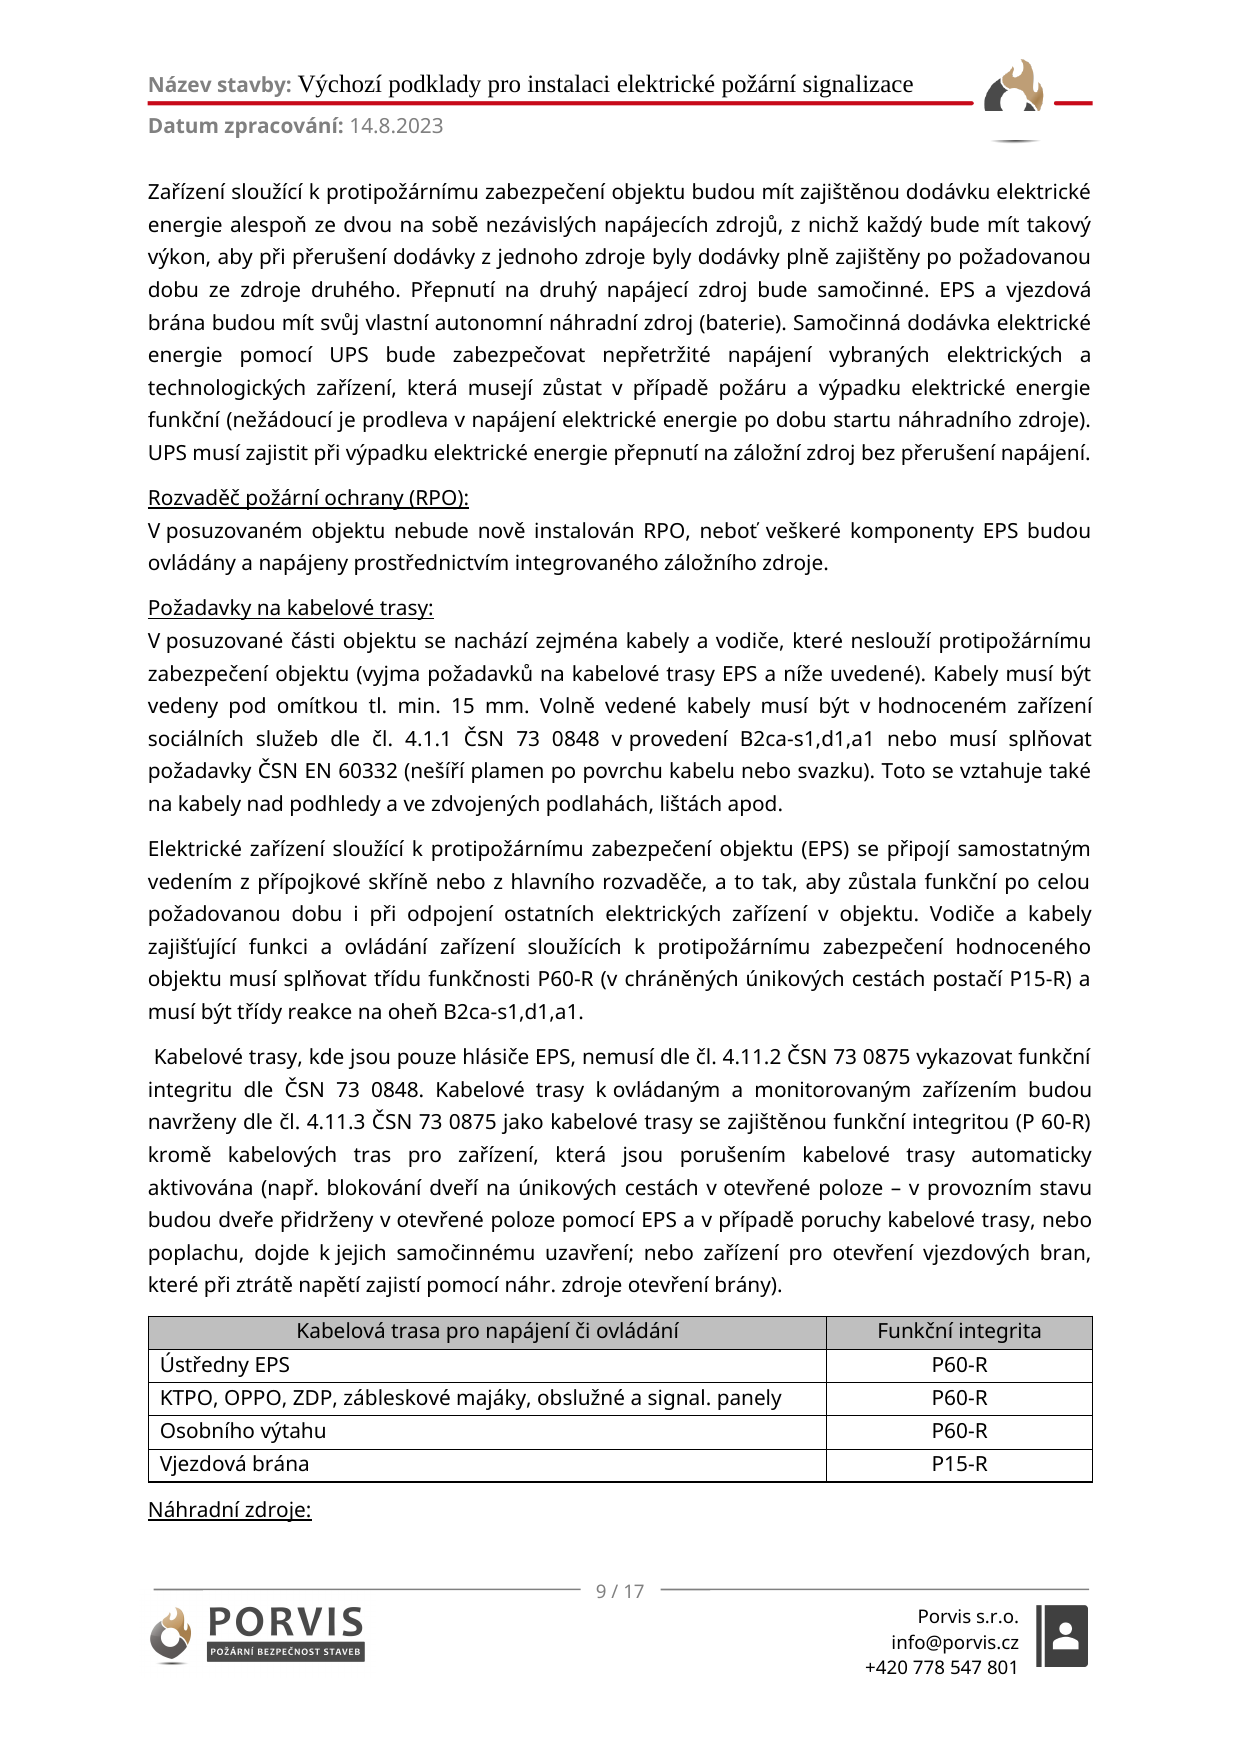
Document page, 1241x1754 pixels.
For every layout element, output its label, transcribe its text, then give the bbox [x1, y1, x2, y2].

text Náhradní zdroje: [148, 1495, 1092, 1523]
text V posuzovaném objektu nebude nově instalován RPO, neboť veškeré komponenty EPS budou ovládány a napájeny prostřednictvím integrovaného záložního zdroje. [148, 516, 1092, 577]
table_header Funkční integrita [827, 1317, 1092, 1349]
picture [147, 21, 1093, 201]
picture [138, 1589, 377, 1678]
table_header Kabelová trasa pro napájení či ovládání [149, 1317, 826, 1349]
table_cell P15-R [827, 1450, 1092, 1481]
text Rozvaděč požární ochrany (RPO): [148, 483, 1092, 512]
text Požadavky na kabelové trasy: [148, 593, 1092, 622]
text Elektrické zařízení sloužící k protipožárnímu zabezpečení objektu (EPS) se připojí samostatným vedením z přípojkové skříně nebo z hlavního rozvaděče, a to tak, aby zůstala funkční po celou požadovanou dobu i při odpojení ostatních elektrických zařízení v objektu. Vodiče a kabely zajišťující funkci a ovládání zařízení sloužících k protipožárnímu zabezpečení hodnoceného objektu musí splňovat třídu funkčnosti P60-R (v chráněných únikových cestách postačí P15-R) a musí být třídy reakce na oheň B2ca-s1,d1,a1. [148, 834, 1092, 1026]
table_cell P60-R [827, 1350, 1092, 1382]
table_cell Vjezdová brána [149, 1450, 826, 1481]
text Zařízení sloužící k protipožárnímu zabezpečení objektu budou mít zajištěnou dodávku elektrické energie alespoň ze dvou na sobě nezávislých napájecích zdrojů, z nichž každý bude mít takový výkon, aby při přerušení dodávky z jednoho zdroje byly dodávky plně zajištěny po požadovanou dobu ze zdroje druhého. Přepnutí na druhý napájecí zdroj bude samočinné. EPS a vjezdová brána budou mít svůj vlastní autonomní náhradní zdroj (baterie). Samočinná dodávka elektrické energie pomocí UPS bude zabezpečovat nepřetržité napájení vybraných elektrických a technologických zařízení, která musejí zůstat v případě požáru a výpadku elektrické energie funkční (nežádoucí je prodleva v napájení elektrické energie po dobu startu náhradního zdroje). UPS musí zajistit při výpadku elektrické energie přepnutí na záložní zdroj bez přerušení napájení. [148, 177, 1092, 466]
picture [1022, 1596, 1103, 1676]
table_cell Osobního výtahu [149, 1416, 826, 1448]
text Kabelové trasy, kde jsou pouze hlásiče EPS, nemusí dle čl. 4.11.2 ČSN 73 0875 vykazovat funkční integritu dle ČSN 73 0848. Kabelové trasy k ovládaným a monitorovaným zařízením budou navrženy dle čl. 4.11.3 ČSN 73 0875 jako kabelové trasy se zajištěnou funkční integritou (P 60-R) kromě kabelových tras pro zařízení, která jsou porušením kabelové trasy automaticky aktivována (např. blokování dveří na únikových cestách v otevřené poloze – v provozním stavu budou dveře přidrženy v otevřené poloze pomocí EPS a v případě poruchy kabelové trasy, nebo poplachu, dojde k jejich samočinnému uzavření; nebo zařízení pro otevření vjezdových bran, které při ztrátě napětí zajistí pomocí náhr. zdroje otevření brány). [148, 1042, 1092, 1299]
table_cell P60-R [827, 1416, 1092, 1448]
table_cell Ústředny EPS [149, 1350, 826, 1382]
text V posuzované části objektu se nachází zejména kabely a vodiče, které neslouží protipožárnímu zabezpečení objektu (vyjma požadavků na kabelové trasy EPS a níže uvedené). Kabely musí být vedeny pod omítkou tl. min. 15 mm. Volně vedené kabely musí být v hodnoceném zařízení sociálních služeb dle čl. 4.1.1 ČSN 73 0848 v provedení B2ca-s1,d1,a1 nebo musí splňovat požadavky ČSN EN 60332 (nešíří plamen po povrchu kabelu nebo svazku). Toto se vztahuje také na kabely nad podhledy a ve zdvojených podlahách, lištách apod. [148, 626, 1092, 817]
table_cell KTPO, OPPO, ZDP, zábleskové majáky, obslužné a signal. panely [149, 1383, 826, 1415]
table_cell P60-R [827, 1383, 1092, 1415]
